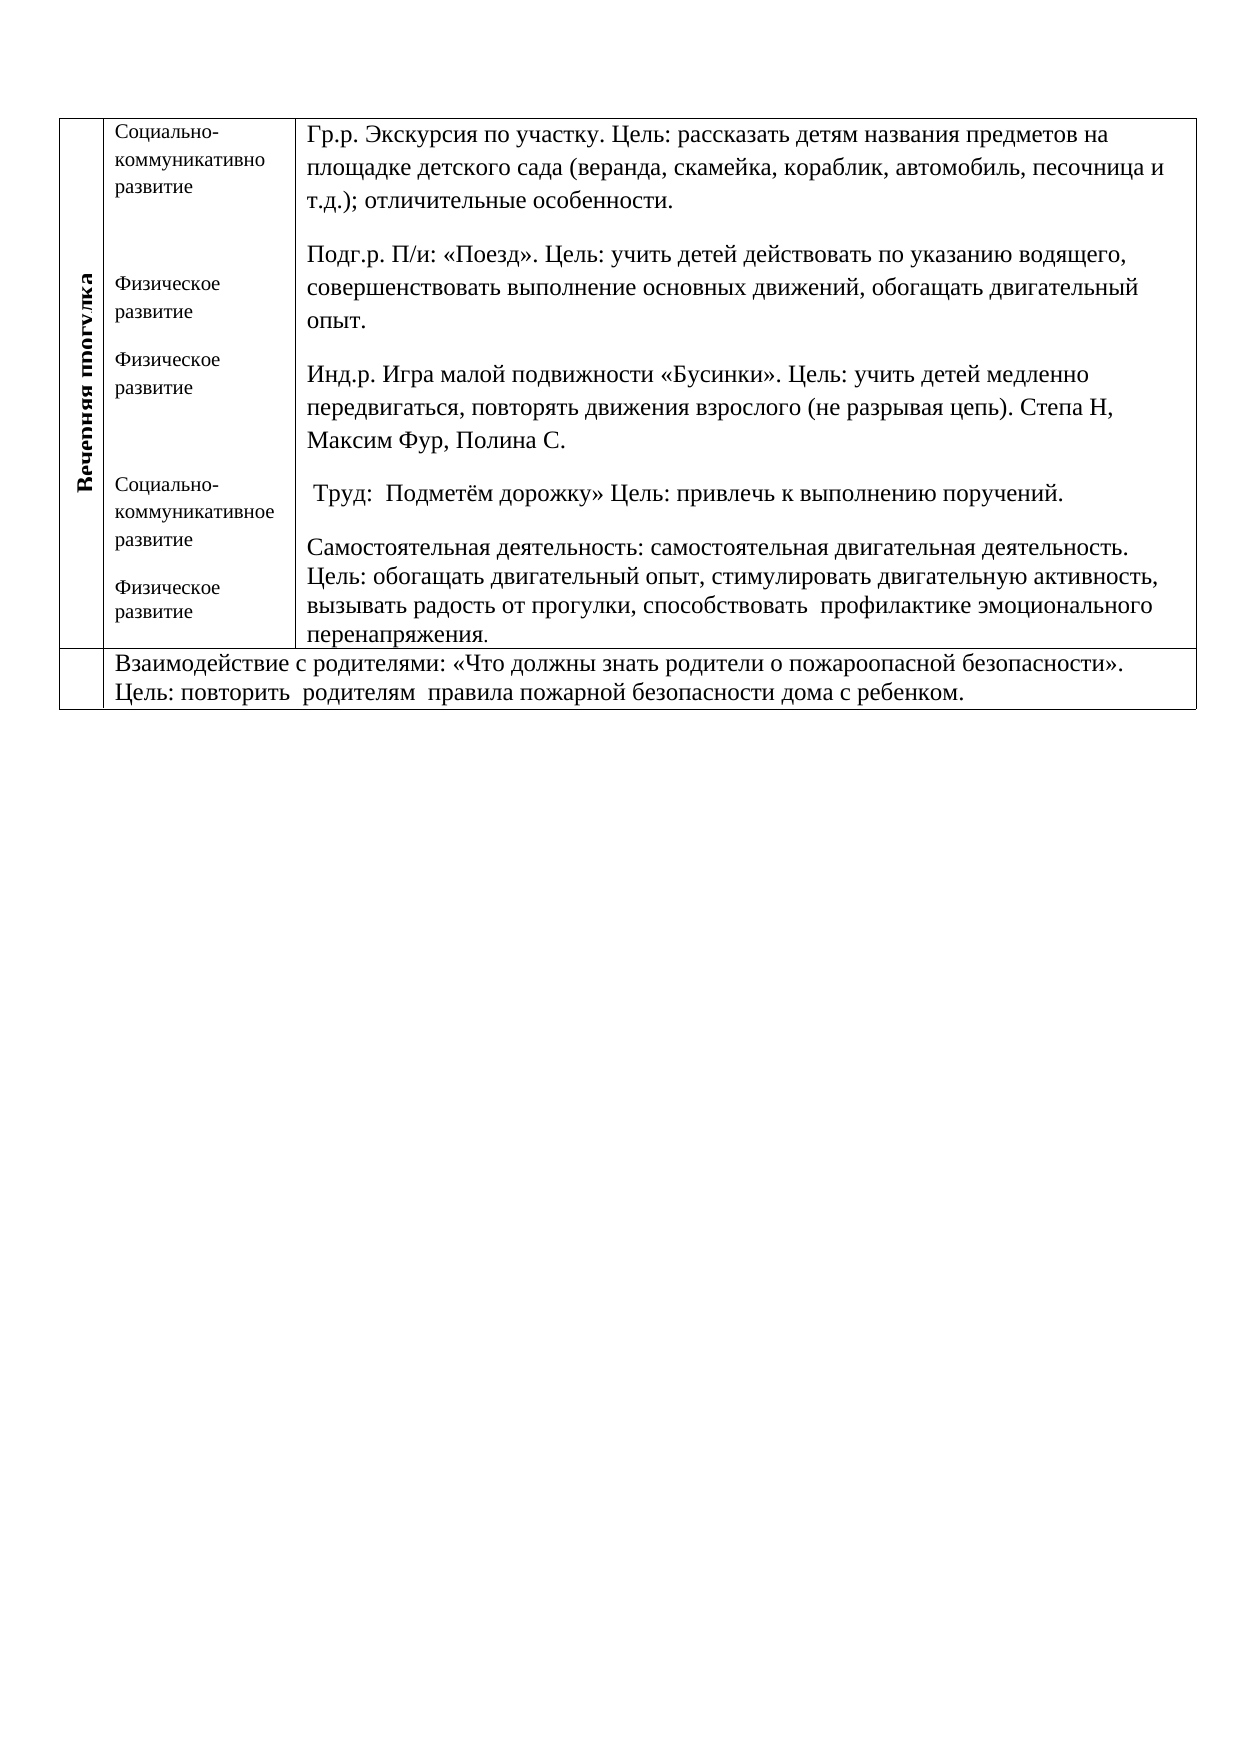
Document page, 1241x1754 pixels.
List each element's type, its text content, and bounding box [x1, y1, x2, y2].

table_cell Вечерняя прогулка [60, 119, 103, 647]
table_cell Взаимодействие с родителями: «Что должны знать родители о пожароопасной безопасности». Цель: повторить родителям правила пожарной безопасности дома с ребенком. [104, 649, 1196, 708]
table_cell Гр.р. Экскурсия по участку. Цель: рассказать детям названия предметов на площадке детского сада (веранда, скамейка, кораблик, автомобиль, песочница и т.д.); отличительные особенности. Подг.р. П/и: «Поезд». Цель: учить детей действовать по указанию водящего, совершенствовать выполнение основных движений, обогащать двигательный опыт. Инд.р. Игра малой подвижности «Бусинки». Цель: учить детей медленно передвигаться, повторять движения взрослого (не разрывая цепь). Степа Н, Максим Фур, Полина С. Труд: Подметём дорожку» Цель: привлечь к выполнению поручений. Самостоятельная деятельность: самостоятельная двигательная деятельность. Цель: обогащать двигательный опыт, стимулировать двигательную активность, вызывать радость от прогулки, способствовать профилактике эмоционального перенапряжения. [296, 119, 1196, 647]
table_cell Социально-коммуникативно развитие Физическое развитие Физическое развитие Социально-коммуникативное развитие Физическое развитие [104, 119, 295, 647]
table_cell [60, 649, 103, 708]
